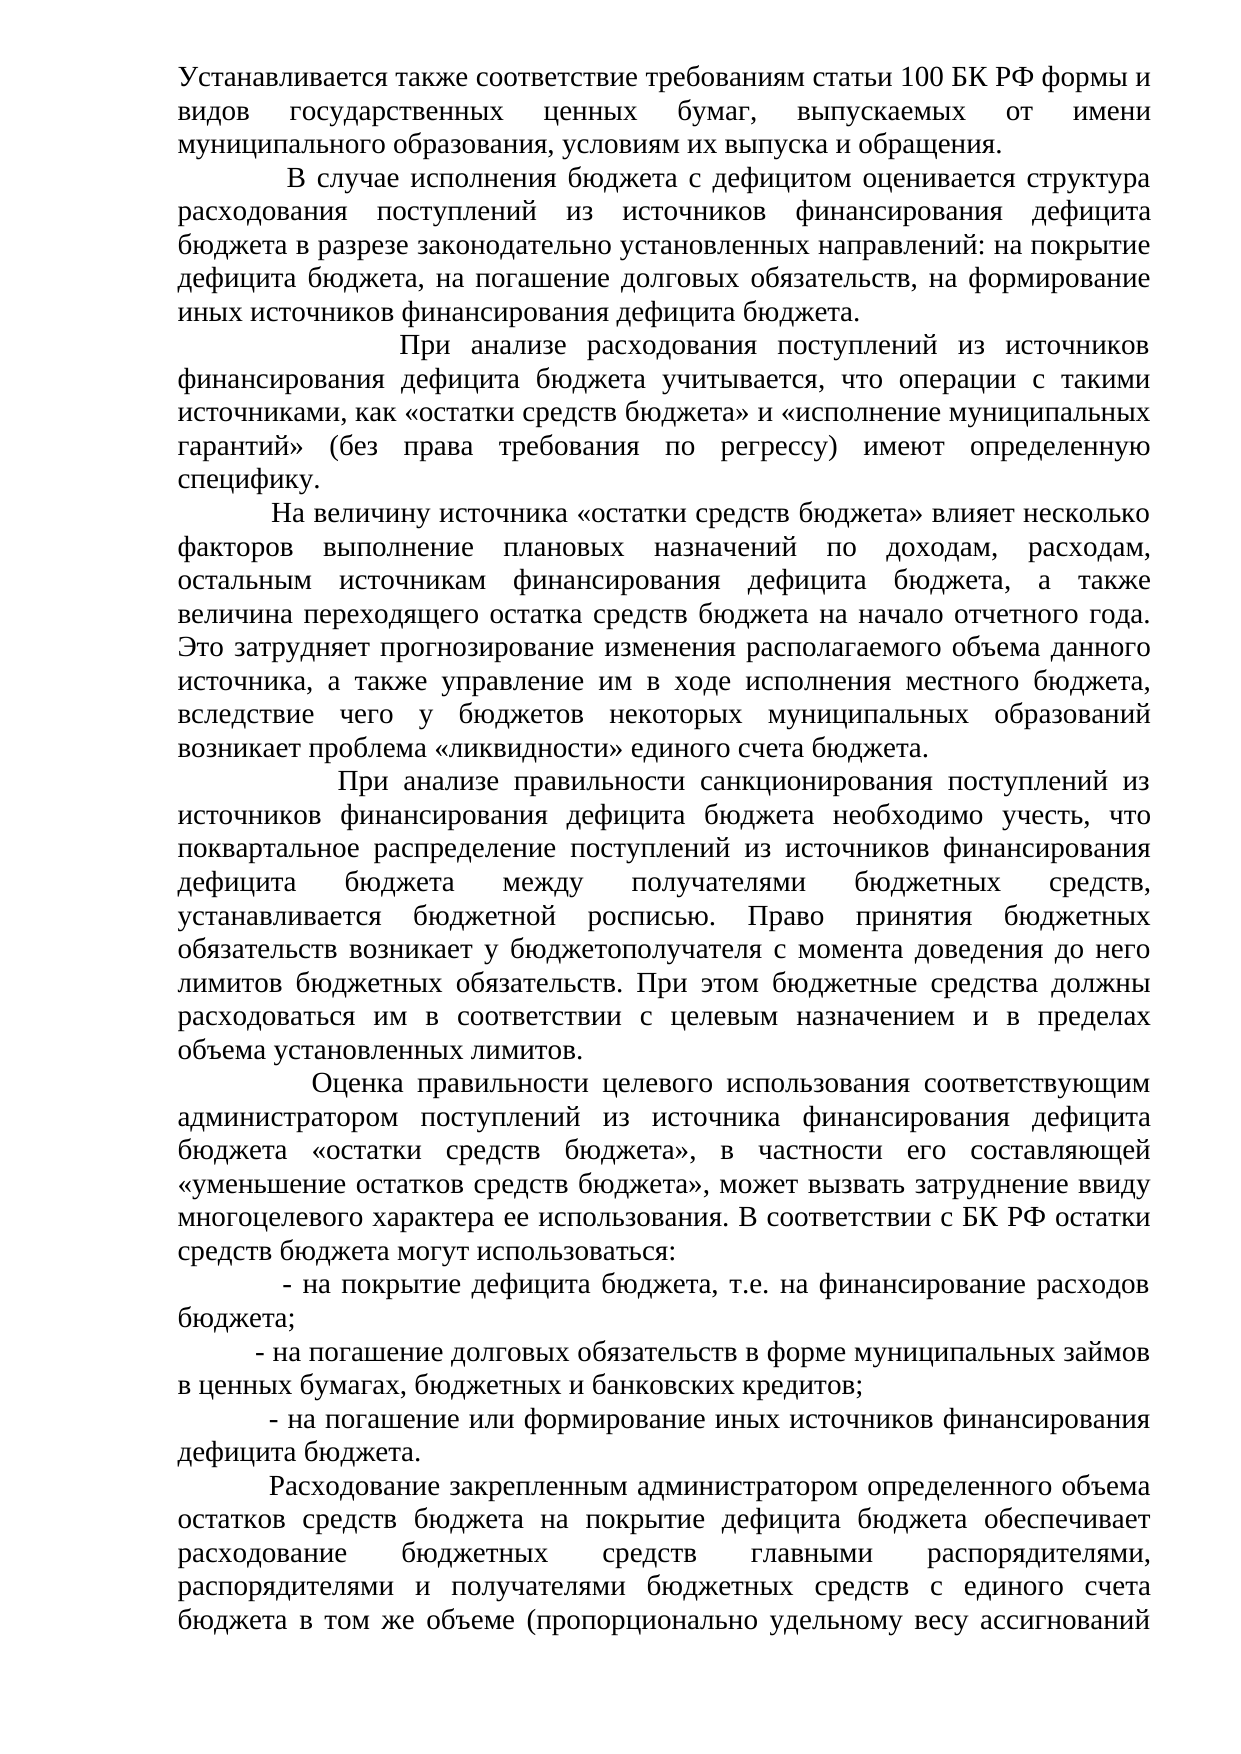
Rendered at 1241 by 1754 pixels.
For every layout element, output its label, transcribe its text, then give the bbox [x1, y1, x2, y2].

text Оценка правильности целевого использования соответствующим администратором поступлений из источника финансирования дефицита бюджета «остатки средств бюджета», в частности его составляющей «уменьшение остатков средств бюджета», может вызвать затруднение ввиду многоцелевого характера ее использования. В соответствии с БК РФ остатки средств бюджета могут использоваться: [177, 1065, 1152, 1267]
text В случае исполнения бюджета с дефицитом оценивается структура расходования поступлений из источников финансирования дефицита бюджета в разрезе законодательно установленных направлений: на покрытие дефицита бюджета, на погашение долговых обязательств, на формирование иных источников финансирования дефицита бюджета. [177, 160, 1152, 327]
text - на покрытие дефицита бюджета, т.е. на финансирование расходов бюджета; [177, 1267, 1152, 1334]
text При анализе правильности санкционирования поступлений из источников финансирования дефицита бюджета необходимо учесть, что поквартальное распределение поступлений из источников финансирования дефицита бюджета между получателями бюджетных средств, устанавливается бюджетной росписью. Право принятия бюджетных обязательств возникает у бюджетополучателя с момента доведения до него лимитов бюджетных обязательств. При этом бюджетные средства должны расходоваться им в соответствии с целевым назначением и в пределах объема установленных лимитов. [177, 763, 1152, 1065]
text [177, 1468, 1152, 1636]
text При анализе расходования поступлений из источников финансирования дефицита бюджета учитывается, что операции с такими источниками, как «остатки средств бюджета» и «исполнение муниципальных гарантий» (без права требования по регрессу) имеют определенную специфику. [177, 327, 1152, 495]
text На величину источника «остатки средств бюджета» влияет несколько факторов выполнение плановых назначений по доходам, расходам, остальным источникам финансирования дефицита бюджета, а также величина переходящего остатка средств бюджета на начало отчетного года. Это затрудняет прогнозирование изменения располагаемого объема данного источника, а также управление им в ходе исполнения местного бюджета, вследствие чего у бюджетов некоторых муниципальных образований возникает проблема «ликвидности» единого счета бюджета. [177, 495, 1152, 763]
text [177, 59, 1152, 160]
text - на погашение или формирование иных источников финансирования дефицита бюджета. [177, 1401, 1152, 1468]
text - на погашение долговых обязательств в форме муниципальных займов в ценных бумагах, бюджетных и банковских кредитов; [177, 1334, 1152, 1401]
